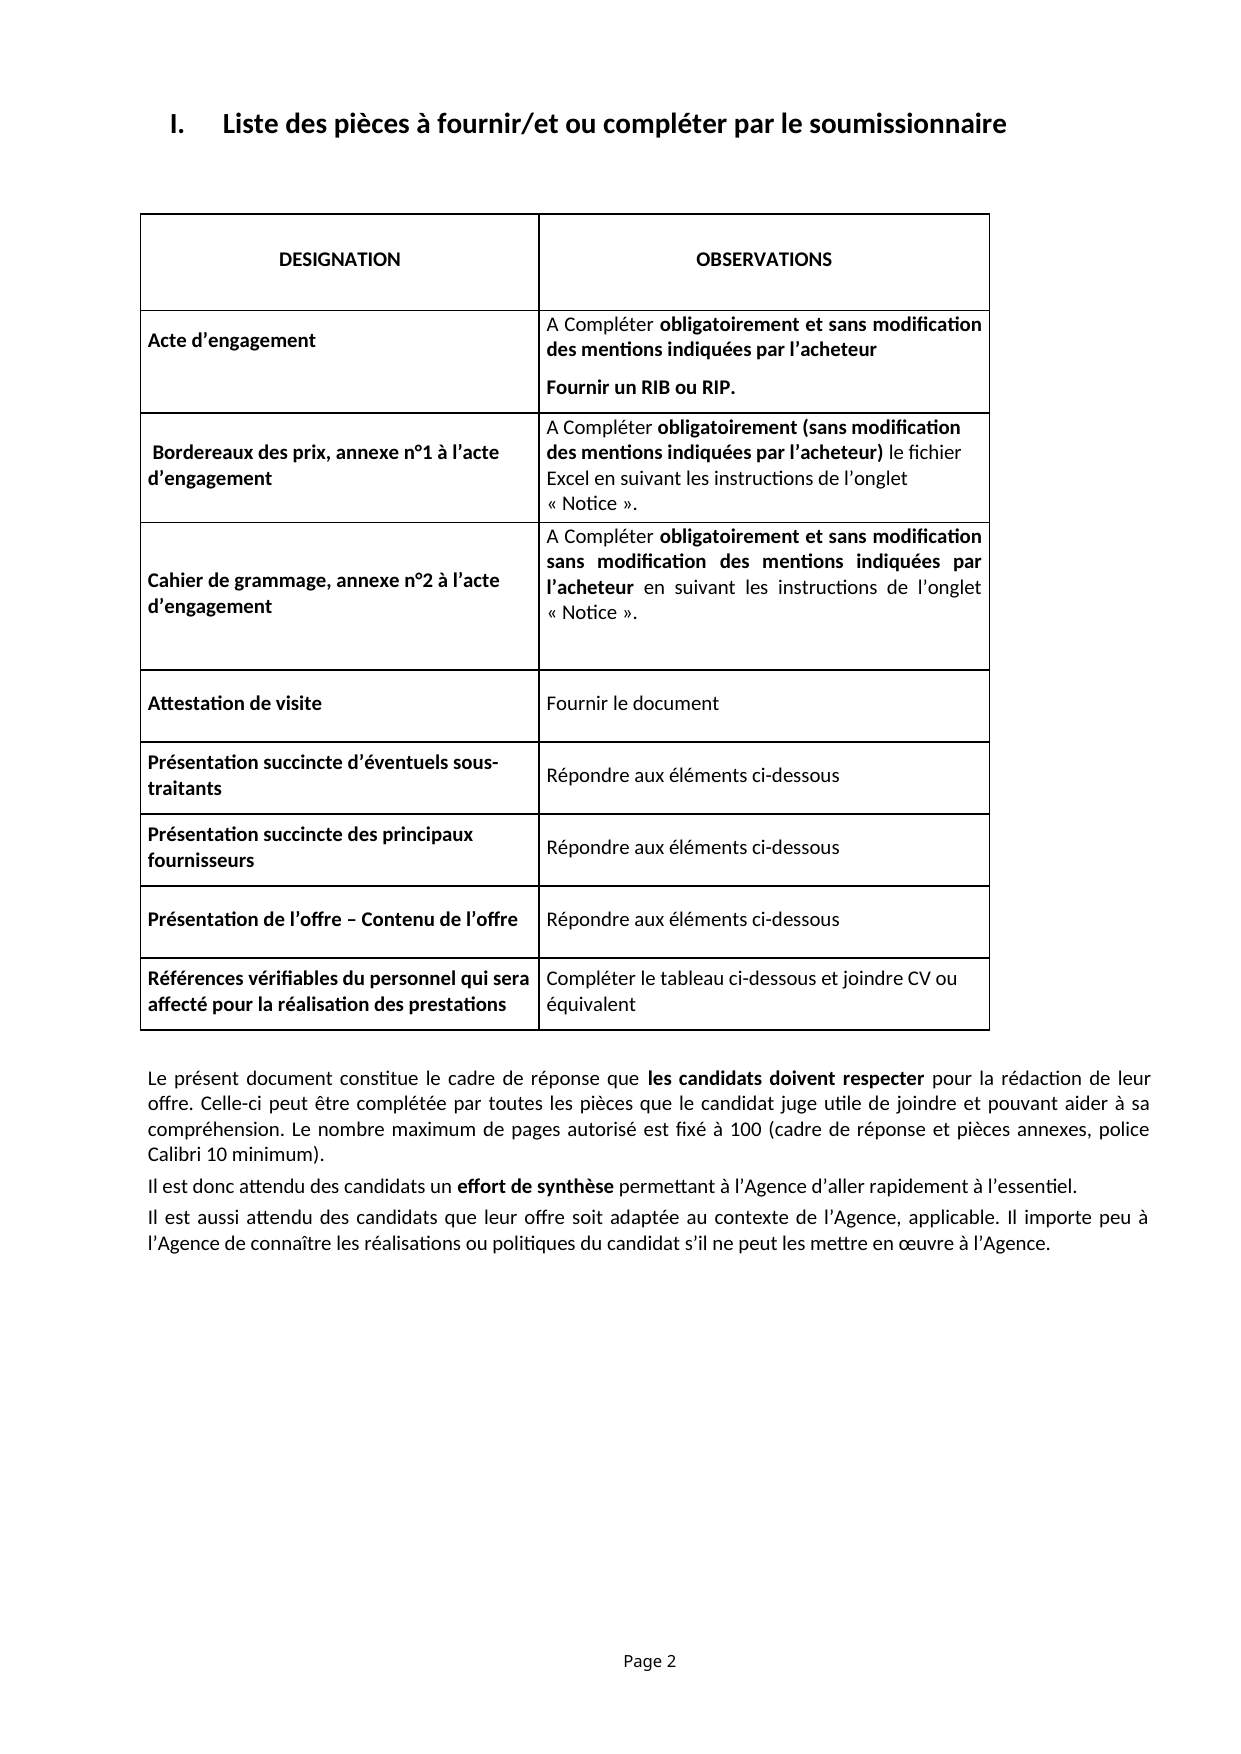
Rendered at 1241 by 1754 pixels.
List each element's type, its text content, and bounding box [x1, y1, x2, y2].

table_cell Répondre aux éléments ci-dessous [540, 815, 989, 885]
table_cell Fournir le document [540, 671, 989, 741]
table_cell Cahier de grammage, annexe n°2 à l’acte d’engagement [141, 523, 538, 669]
list Liste des pièces à fournir/et ou compléter par le soumissionnaire [185, 105, 1152, 141]
table_cell A Compléter obligatoirement et sans modification des mentions indiquées par l’acheteur Fournir un RIB ou RIP. [540, 311, 989, 412]
table_cell Compléter le tableau ci-dessous et joindre CV ou équivalent [540, 959, 989, 1029]
table_cell Présentation de l’offre – Contenu de l’offre [141, 887, 538, 957]
table_cell Attestation de visite [141, 671, 538, 741]
table_cell Présentation succincte d’éventuels sous-traitants [141, 743, 538, 813]
table_cell A Compléter obligatoirement et sans modification sans modification des mentions indiquées par l’acheteur en suivant les instructions de l’onglet « Notice ». [540, 523, 989, 669]
table_cell Répondre aux éléments ci-dessous [540, 743, 989, 813]
table_header DESIGNATION [141, 215, 538, 309]
table_cell Répondre aux éléments ci-dessous [540, 887, 989, 957]
table_cell Acte d’engagement [141, 311, 538, 412]
text Il est donc attendu des candidats un effort de synthèse permettant à l’Agence d’aller rapidement à l’essentiel. [148, 1173, 1152, 1198]
table_cell Présentation succincte des principaux fournisseurs [141, 815, 538, 885]
table_cell Références vérifiables du personnel qui sera affecté pour la réalisation des prestations [141, 959, 538, 1029]
text Il est aussi attendu des candidats que leur offre soit adaptée au contexte de l’Agence, applicable. Il importe peu à l’Agence de connaître les réalisations ou politiques du candidat s’il ne peut les mettre en œuvre à l’Agence. [148, 1204, 1152, 1255]
table_header OBSERVATIONS [540, 215, 989, 309]
table_cell A Compléter obligatoirement (sans modification des mentions indiquées par l’acheteur) le fichier Excel en suivant les instructions de l’onglet « Notice ». [540, 414, 989, 522]
text Le présent document constitue le cadre de réponse que les candidats doivent respecter pour la rédaction de leur offre. Celle-ci peut être complétée par toutes les pièces que le candidat juge utile de joindre et pouvant aider à sa compréhension. Le nombre maximum de pages autorisé est fixé à 100 (cadre de réponse et pièces annexes, police Calibri 10 minimum). [148, 1065, 1152, 1167]
table_cell Bordereaux des prix, annexe n°1 à l’acte d’engagement [141, 414, 538, 522]
